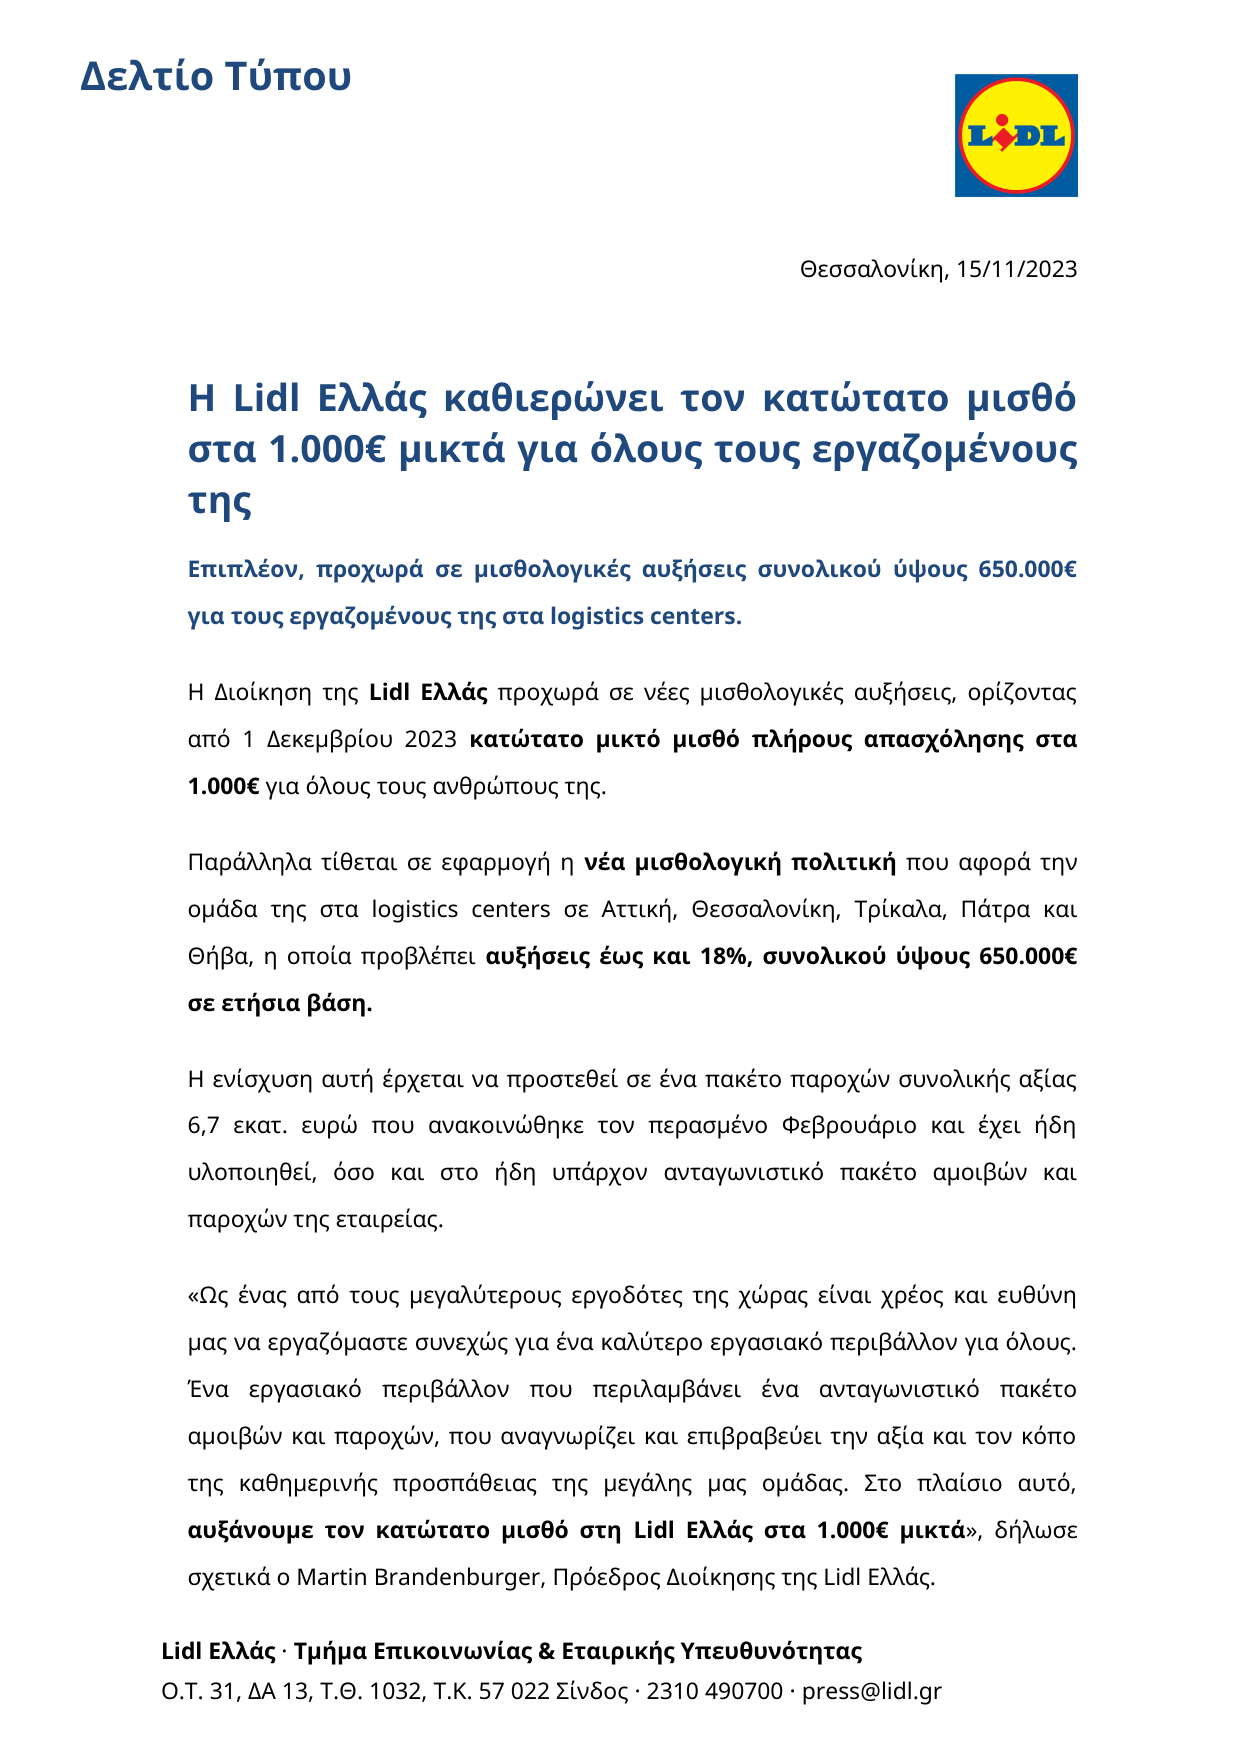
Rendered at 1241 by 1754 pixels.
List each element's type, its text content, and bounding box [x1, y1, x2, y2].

text Η Lidl Ελλάς καθιερώνει τον κατώτατο μισθό στα 1.000€ μικτά για όλους τους εργαζομένους της [187, 371, 1078, 524]
text Η ενίσχυση αυτή έρχεται να προστεθεί σε ένα πακέτο παροχών συνολικής αξίας 6,7 εκατ. ευρώ που ανακοινώθηκε τον περασμένο Φεβρουάριο και έχει ήδη υλοποιηθεί, όσο και στο ήδη υπάρχον ανταγωνιστικό πακέτο αμοιβών και παροχών της εταιρείας. [187, 1062, 1078, 1234]
text Η Διοίκηση της Lidl Ελλάς προχωρά σε νέες μισθολογικές αυξήσεις, ορίζοντας από 1 Δεκεμβρίου 2023 κατώτατο μικτό μισθό πλήρους απασχόλησης στα 1.000€ για όλους τους ανθρώπους της. [187, 676, 1078, 801]
text Επιπλέον, προχωρά σε μισθολογικές αυξήσεις συνολικού ύψους 650.000€ για τους εργαζομένους της στα logistics centers. [187, 553, 1078, 631]
text «Ως ένας από τους μεγαλύτερους εργοδότες της χώρας είναι χρέος και ευθύνη μας να εργαζόμαστε συνεχώς για ένα καλύτερο εργασιακό περιβάλλον για όλους. Ένα εργασιακό περιβάλλον που περιλαμβάνει ένα ανταγωνιστικό πακέτο αμοιβών και παροχών, που αναγνωρίζει και επιβραβεύει την αξία και τον κόπο της καθημερινής προσπάθειας της μεγάλης μας ομάδας. Στο πλαίσιο αυτό, αυξάνουμε τον κατώτατο μισθό στη Lidl Ελλάς στα 1.000€ μικτά», δήλωσε σχετικά ο Martin Brandenburger, Πρόεδρος Διοίκησης της Lidl Ελλάς. [187, 1279, 1078, 1592]
picture [954, 73, 1078, 198]
text Θεσσαλονίκη, 15/11/2023 [187, 253, 1078, 284]
text Παράλληλα τίθεται σε εφαρμογή η νέα μισθολογική πολιτική που αφορά την ομάδα της στα logistics centers σε Αττική, Θεσσαλονίκη, Τρίκαλα, Πάτρα και Θήβα, η οποία προβλέπει αυξήσεις έως και 18%, συνολικού ύψους 650.000€ σε ετήσια βάση. [187, 846, 1078, 1018]
